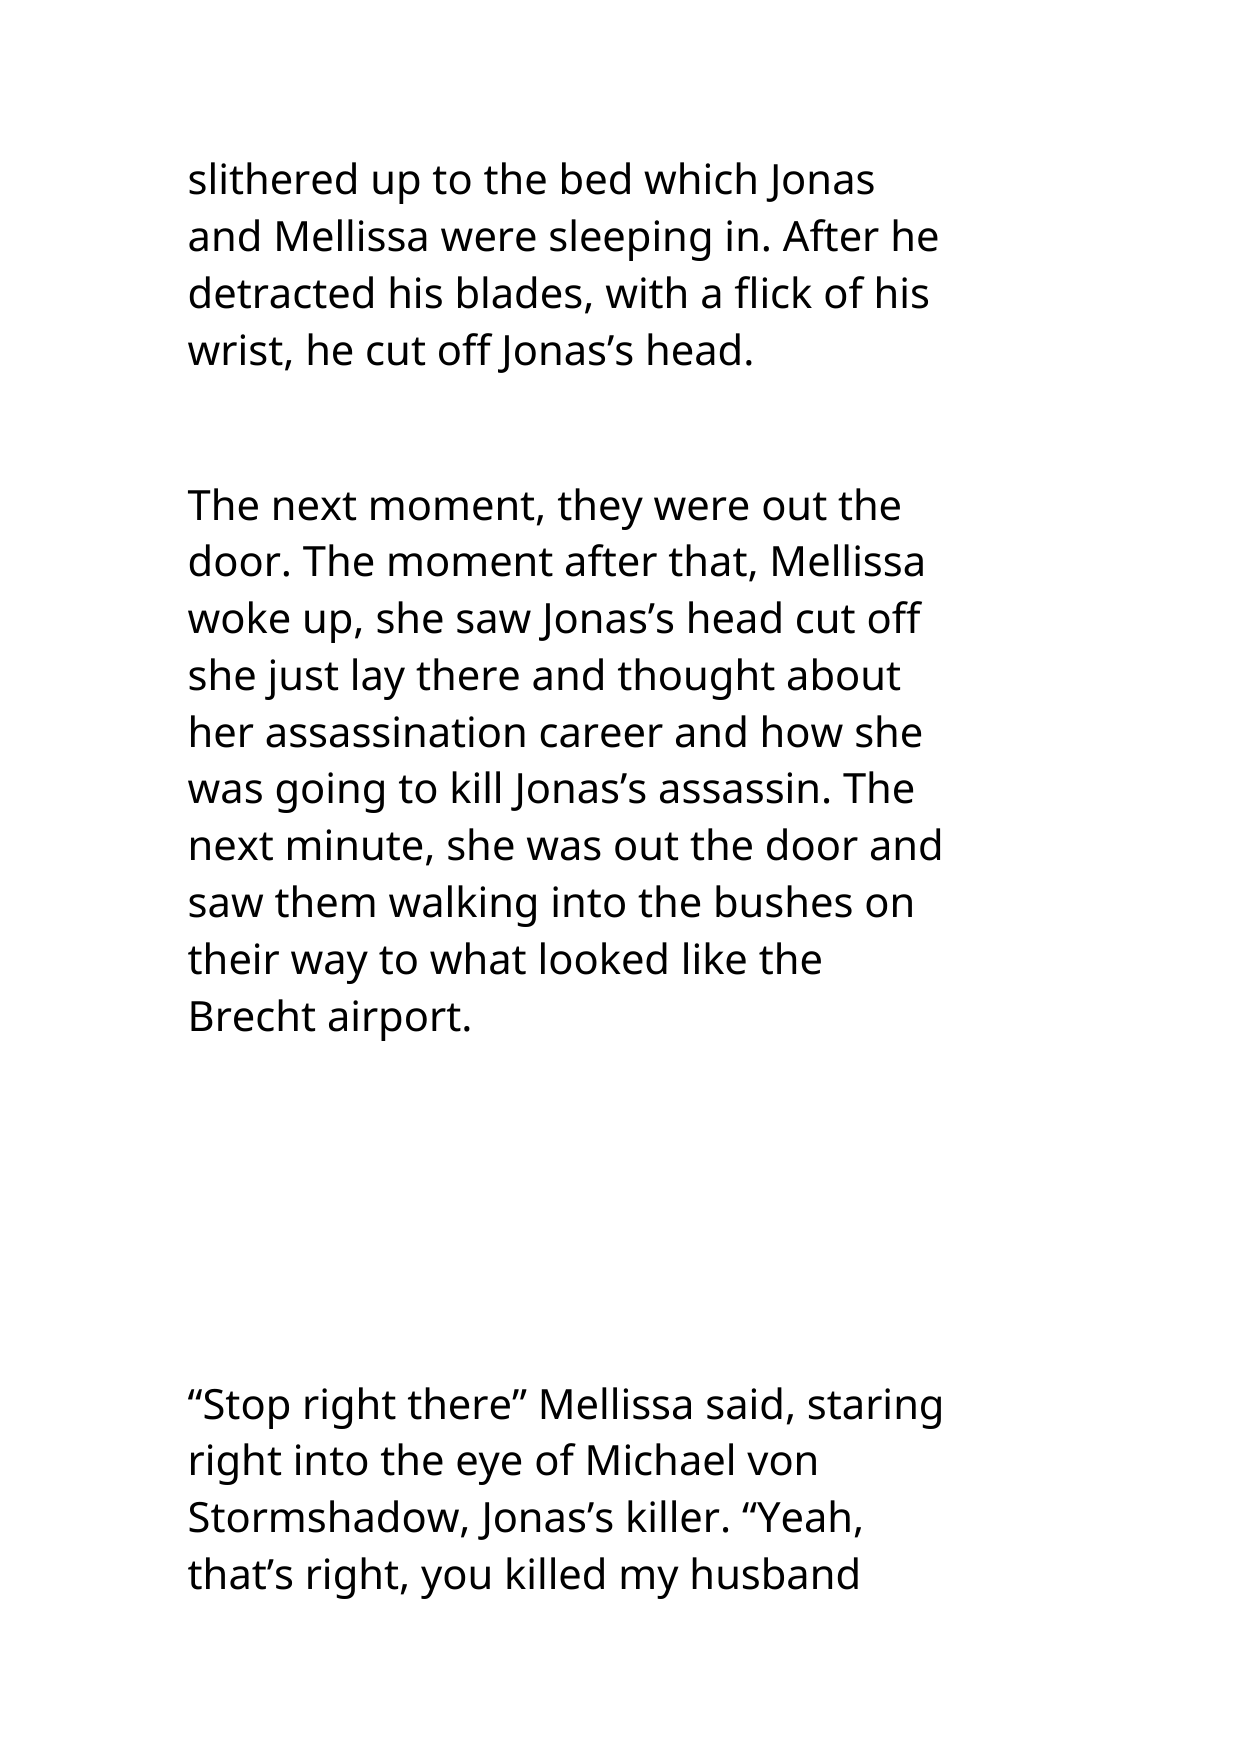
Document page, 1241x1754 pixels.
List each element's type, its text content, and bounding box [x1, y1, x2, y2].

text The next moment, they were out the door. The moment after that, Mellissa woke up, she saw Jonas’s head cut off she just lay there and thought about her assassination career and how she was going to kill Jonas’s assassin. The next minute, she was out the door and saw them walking into the bushes on their way to what looked like the Brecht airport. [187, 476, 960, 1043]
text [187, 150, 960, 377]
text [187, 1374, 960, 1602]
